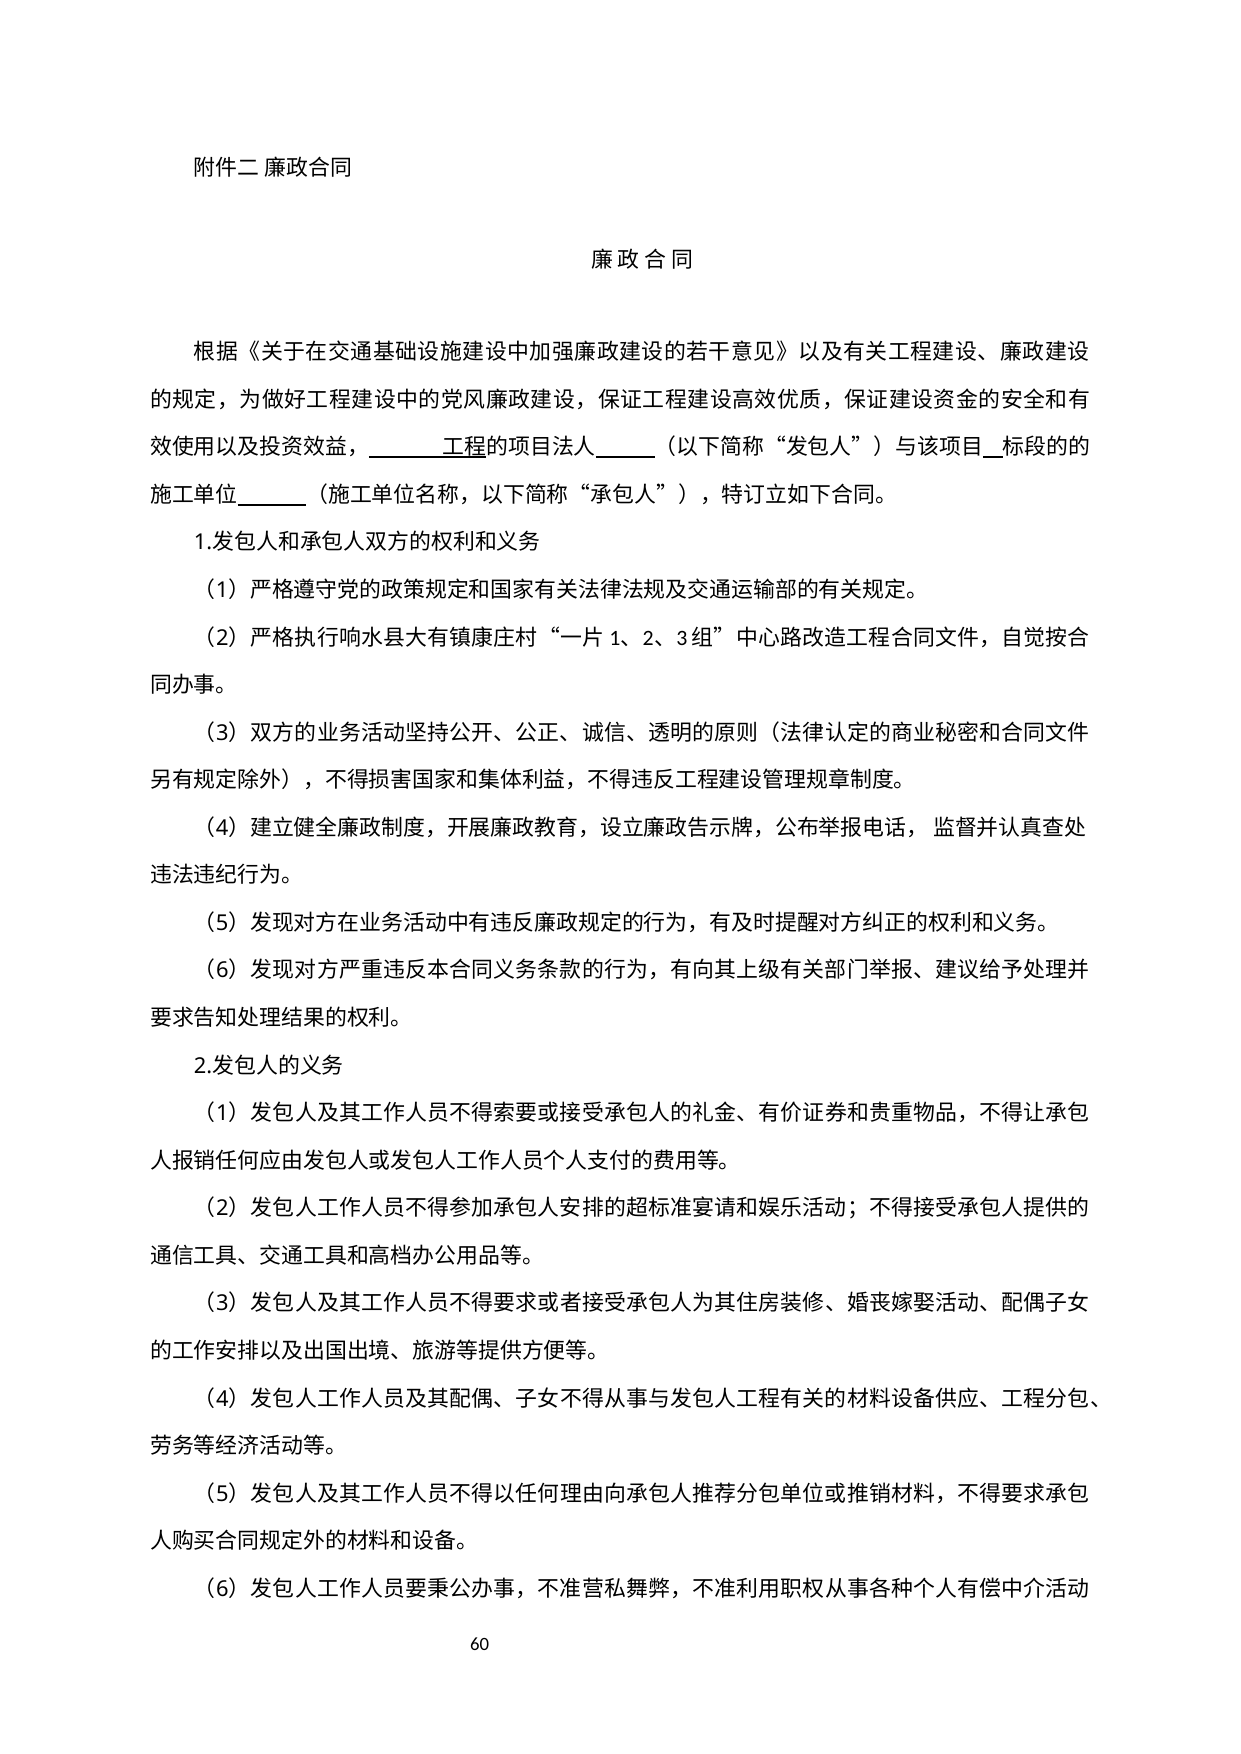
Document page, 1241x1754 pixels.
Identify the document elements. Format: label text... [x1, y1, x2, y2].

text （2）严格执行响水县大有镇康庄村“一片1、2、3组”中心路改造工程合同文件，自觉按合同办事。 [150, 619, 1090, 699]
text （1）严格遵守党的政策规定和国家有关法律法规及交通运输部的有关规定。 [150, 572, 1090, 604]
text 1.发包人和承包人双方的权利和义务 [150, 524, 1090, 556]
text （1）发包人及其工作人员不得索要或接受承包人的礼金、有价证券和贵重物品，不得让承包人报销任何应由发包人或发包人工作人员个人支付的费用等。 [150, 1095, 1090, 1174]
text 2.发包人的义务 [150, 1048, 1090, 1079]
text （6）发现对方严重违反本合同义务条款的行为，有向其上级有关部门举报、建议给予处理并要求告知处理结果的权利。 [150, 952, 1090, 1032]
text （5）发现对方在业务活动中有违反廉政规定的行为，有及时提醒对方纠正的权利和义务。 [150, 905, 1090, 937]
text 附件二 廉政合同 [150, 150, 1090, 182]
text （2）发包人工作人员不得参加承包人安排的超标准宴请和娱乐活动；不得接受承包人提供的通信工具、交通工具和高档办公用品等。 [150, 1190, 1090, 1269]
text （4）建立健全廉政制度，开展廉政教育，设立廉政告示牌，公布举报电话， 监督并认真查处违法违纪行为。 [150, 810, 1090, 889]
text （5）发包人及其工作人员不得以任何理由向承包人推荐分包单位或推销材料，不得要求承包人购买合同规定外的材料和设备。 [150, 1476, 1090, 1555]
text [150, 1571, 1090, 1602]
text （3）发包人及其工作人员不得要求或者接受承包人为其住房装修、婚丧嫁娶活动、配偶子女的工作安排以及出国出境、旅游等提供方便等。 [150, 1285, 1090, 1365]
text （3）双方的业务活动坚持公开、公正、诚信、透明的原则（法律认定的商业秘密和合同文件另有规定除外），不得损害国家和集体利益，不得违反工程建设管理规章制度。 [150, 715, 1090, 794]
text （4）发包人工作人员及其配偶、子女不得从事与发包人工程有关的材料设备供应、工程分包、劳务等经济活动等。 [150, 1381, 1090, 1460]
text 廉 政 合 同 [150, 242, 1090, 274]
text 根据《关于在交通基础设施建设中加强廉政建设的若干意见》以及有关工程建设、廉政建设的规定，为做好工程建设中的党风廉政建设，保证工程建设高效优质，保证建设资金的安全和有效使用以及投资效益， 工程的项目法人 （以下简称“发包人”）与该项目 标段的的施工单位 （施工单位名称，以下简称“承包人”），特订立如下合同。 [150, 334, 1090, 508]
